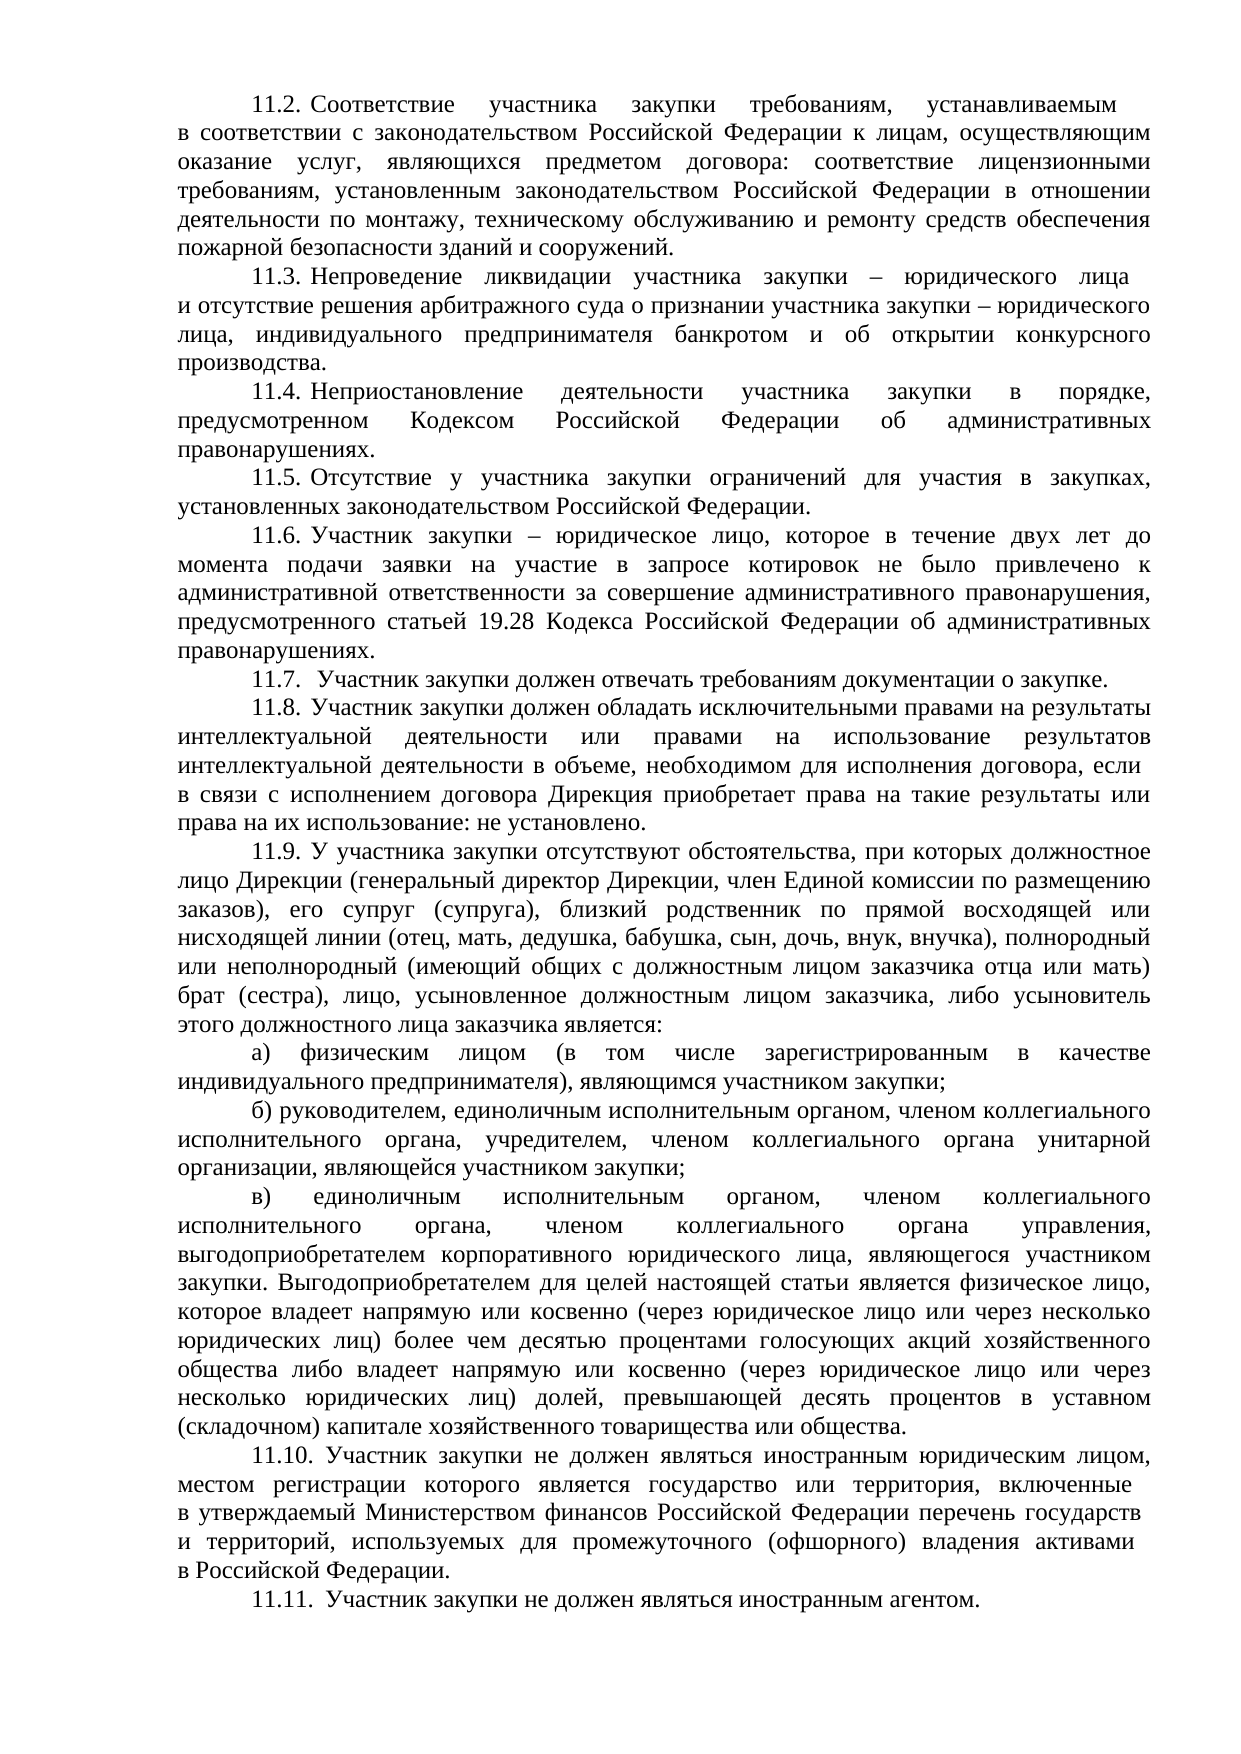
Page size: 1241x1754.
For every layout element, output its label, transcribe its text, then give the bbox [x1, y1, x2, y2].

list Участник закупки должен отвечать требованиям документации о закупке. [177, 664, 1152, 692]
list б) руководителем, единоличным исполнительным органом, членом коллегиального исполнительного органа, учредителем, членом коллегиального органа унитарной организации, являющейся участником закупки; [177, 1095, 1152, 1181]
list У участника закупки отсутствуют обстоятельства, при которых должностное лицо Дирекции (генеральный директор Дирекции, член Единой комиссии по размещению заказов), его супруг (супруга), близкий родственник по прямой восходящей или нисходящей линии (отец, мать, дедушка, бабушка, сын, дочь, внук, внучка), полнородный или неполнородный (имеющий общих с должностным лицом заказчика отца или мать) брат (сестра), лицо, усыновленное должностным лицом заказчика, либо усыновитель этого должностного лица заказчика является: [177, 836, 1152, 1037]
list Участник закупки должен обладать исключительными правами на результаты интеллектуальной деятельности или правами на использование результатов интеллектуальной деятельности в объеме, необходимом для исполнения договора, если в связи с исполнением договора Дирекция приобретает права на такие результаты или права на их использование: не установлено. [177, 692, 1152, 836]
list Неприостановление деятельности участника закупки в порядке, предусмотренном Кодексом Российской Федерации об административных правонарушениях. [177, 376, 1152, 462]
list Участник закупки не должен являться иностранным юридическим лицом, местом регистрации которого является государство или территория, включенные в утверждаемый Министерством финансов Российской Федерации перечень государств и территорий, используемых для промежуточного (офшорного) владения активами в Российской Федерации. [177, 1440, 1152, 1584]
list Участник закупки не должен являться иностранным агентом. [177, 1584, 1152, 1612]
list Соответствие участника закупки требованиям, устанавливаемым в соответствии с законодательством Российской Федерации к лицам, осуществляющим оказание услуг, являющихся предметом договора: соответствие лицензионными требованиям, установленным законодательством Российской Федерации в отношении деятельности по монтажу, техническому обслуживанию и ремонту средств обеспечения пожарной безопасности зданий и сооружений. [177, 89, 1152, 261]
list в) единоличным исполнительным органом, членом коллегиального исполнительного органа, членом коллегиального органа управления, выгодоприобретателем корпоративного юридического лица, являющегося участником закупки. Выгодоприобретателем для целей настоящей статьи является физическое лицо, которое владеет напрямую или косвенно (через юридическое лицо или через несколько юридических лиц) более чем десятью процентами голосующих акций хозяйственного общества либо владеет напрямую или косвенно (через юридическое лицо или через несколько юридических лиц) долей, превышающей десять процентов в уставном (складочном) капитале хозяйственного товарищества или общества. [177, 1181, 1152, 1440]
list Непроведение ликвидации участника закупки – юридического лица и отсутствие решения арбитражного суда о признании участника закупки – юридического лица, индивидуального предпринимателя банкротом и об открытии конкурсного производства. [177, 261, 1152, 376]
list Участник закупки – юридическое лицо, которое в течение двух лет до момента подачи заявки на участие в запросе котировок не было привлечено к административной ответственности за совершение административного правонарушения, предусмотренного статьей 19.28 Кодекса Российской Федерации об административных правонарушениях. [177, 520, 1152, 664]
list а) физическим лицом (в том числе зарегистрированным в качестве индивидуального предпринимателя), являющимся участником закупки; [177, 1037, 1152, 1095]
list Отсутствие у участника закупки ограничений для участия в закупках, установленных законодательством Российской Федерации. [177, 462, 1152, 520]
